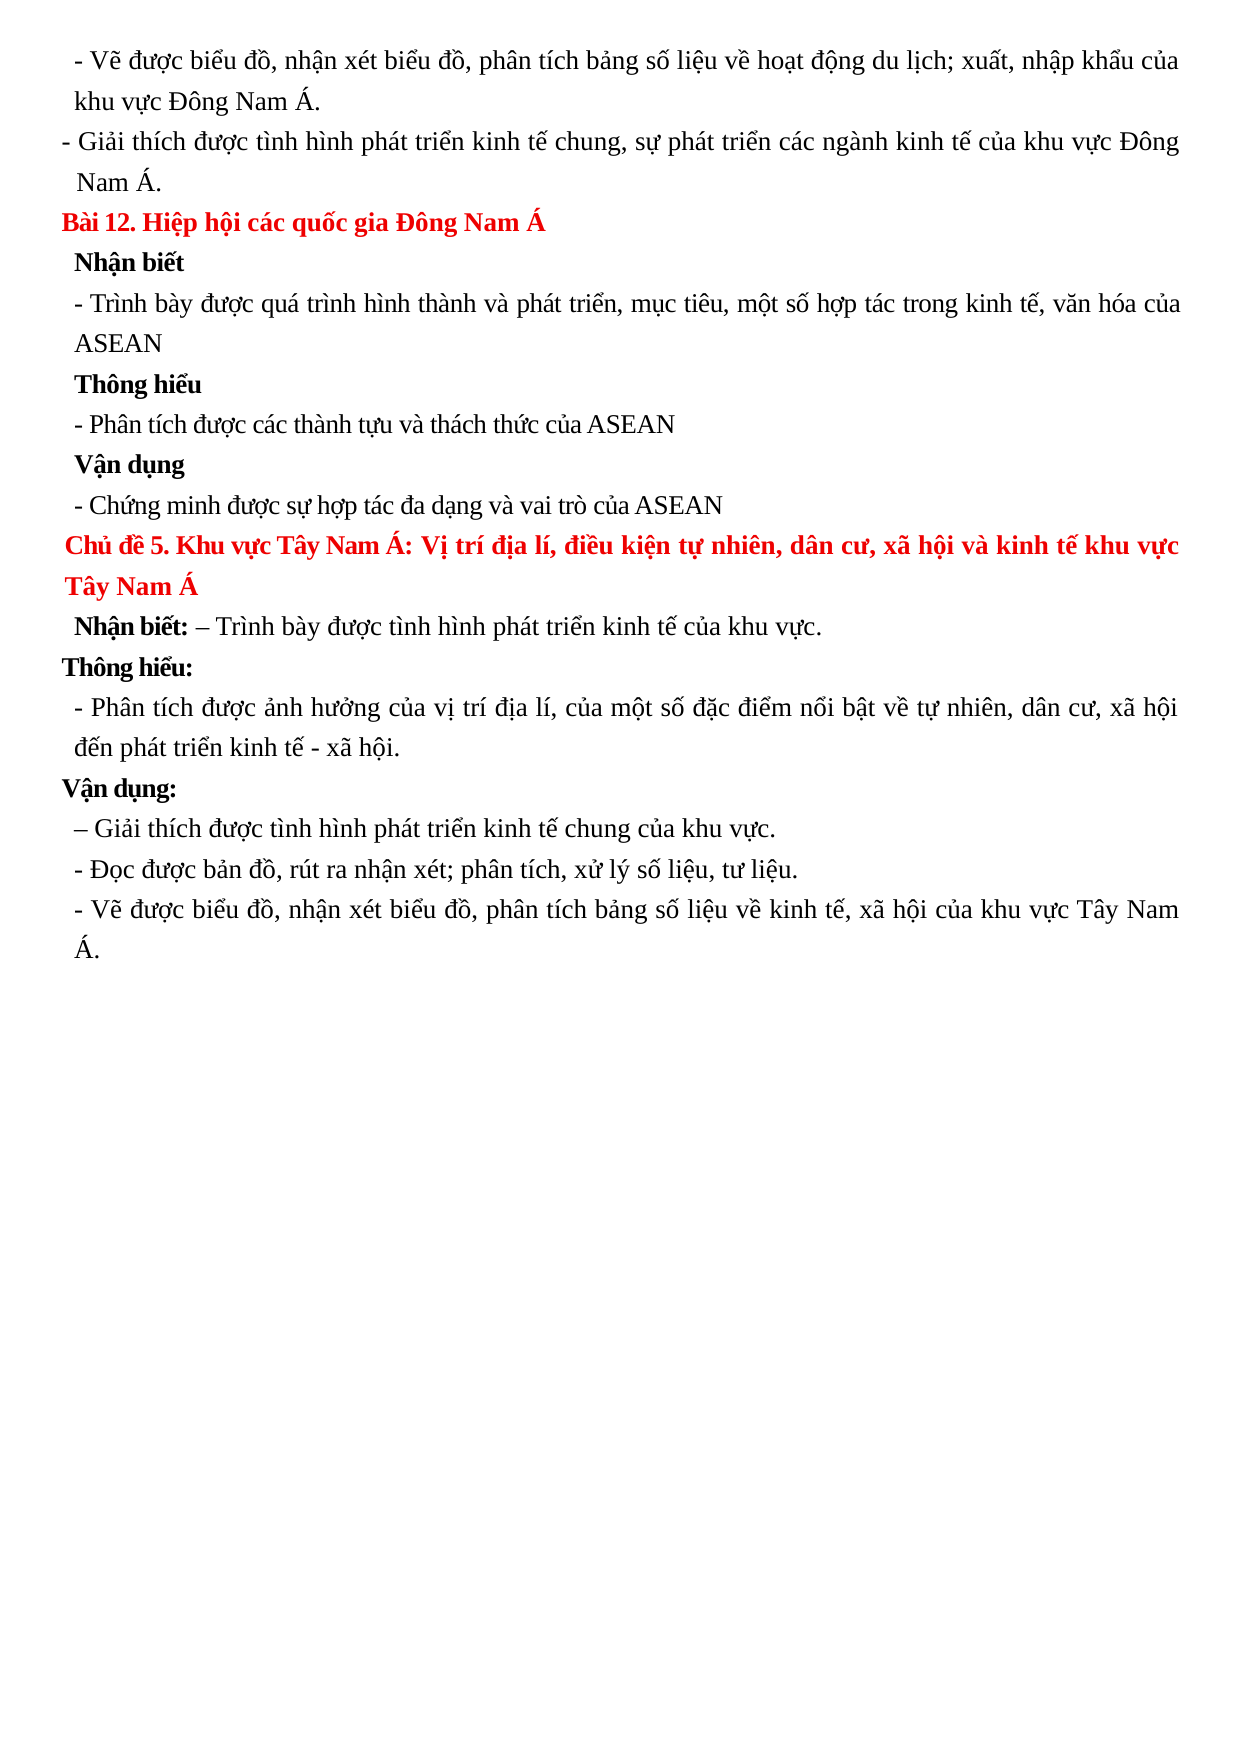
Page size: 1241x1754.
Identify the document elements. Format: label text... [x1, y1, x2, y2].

text Bài 12. Hiệp hội các quốc gia Đông Nam Á [61, 206, 1181, 237]
text - Đọc được bản đồ, rút ra nhận xét; phân tích, xử lý số liệu, tư liệu. [74, 853, 1181, 884]
text Nhận biết [74, 246, 1181, 278]
text Vận dụng: [61, 772, 1181, 803]
text - Phân tích được ảnh hưởng của vị trí địa lí, của một số đặc điểm nổi bật về tự nhiên, dân cư, xã hội đến phát triển kinh tế - xã hội. [74, 691, 1181, 763]
text Chủ đề 5. Khu vực Tây Nam Á: Vị trí địa lí, điều kiện tự nhiên, dân cư, xã hội và kinh tế khu vực Tây Nam Á [64, 529, 1181, 601]
text - Trình bày được quá trình hình thành và phát triển, mục tiêu, một số hợp tác trong kinh tế, văn hóa của ASEAN [74, 287, 1181, 358]
text - Phân tích được các thành tựu và thách thức của ASEAN [74, 408, 1181, 439]
text Nhận biết: – Trình bày được tình hình phát triển kinh tế của khu vực. [74, 610, 1181, 641]
text - Giải thích được tình hình phát triển kinh tế chung, sự phát triển các ngành kinh tế của khu vực Đông Nam Á. [61, 125, 1181, 197]
text Thông hiểu: [61, 651, 1181, 682]
text - Vẽ được biểu đồ, nhận xét biểu đồ, phân tích bảng số liệu về hoạt động du lịch; xuất, nhập khẩu của khu vực Đông Nam Á. [74, 44, 1181, 116]
text – Giải thích được tình hình phát triển kinh tế chung của khu vực. [74, 812, 1181, 843]
text Vận dụng [74, 448, 1181, 480]
text Thông hiểu [74, 368, 1181, 399]
text - Chứng minh được sự hợp tác đa dạng và vai trò của ASEAN [74, 489, 1181, 520]
text - Vẽ được biểu đồ, nhận xét biểu đồ, phân tích bảng số liệu về kinh tế, xã hội của khu vực Tây Nam Á. [74, 893, 1181, 965]
